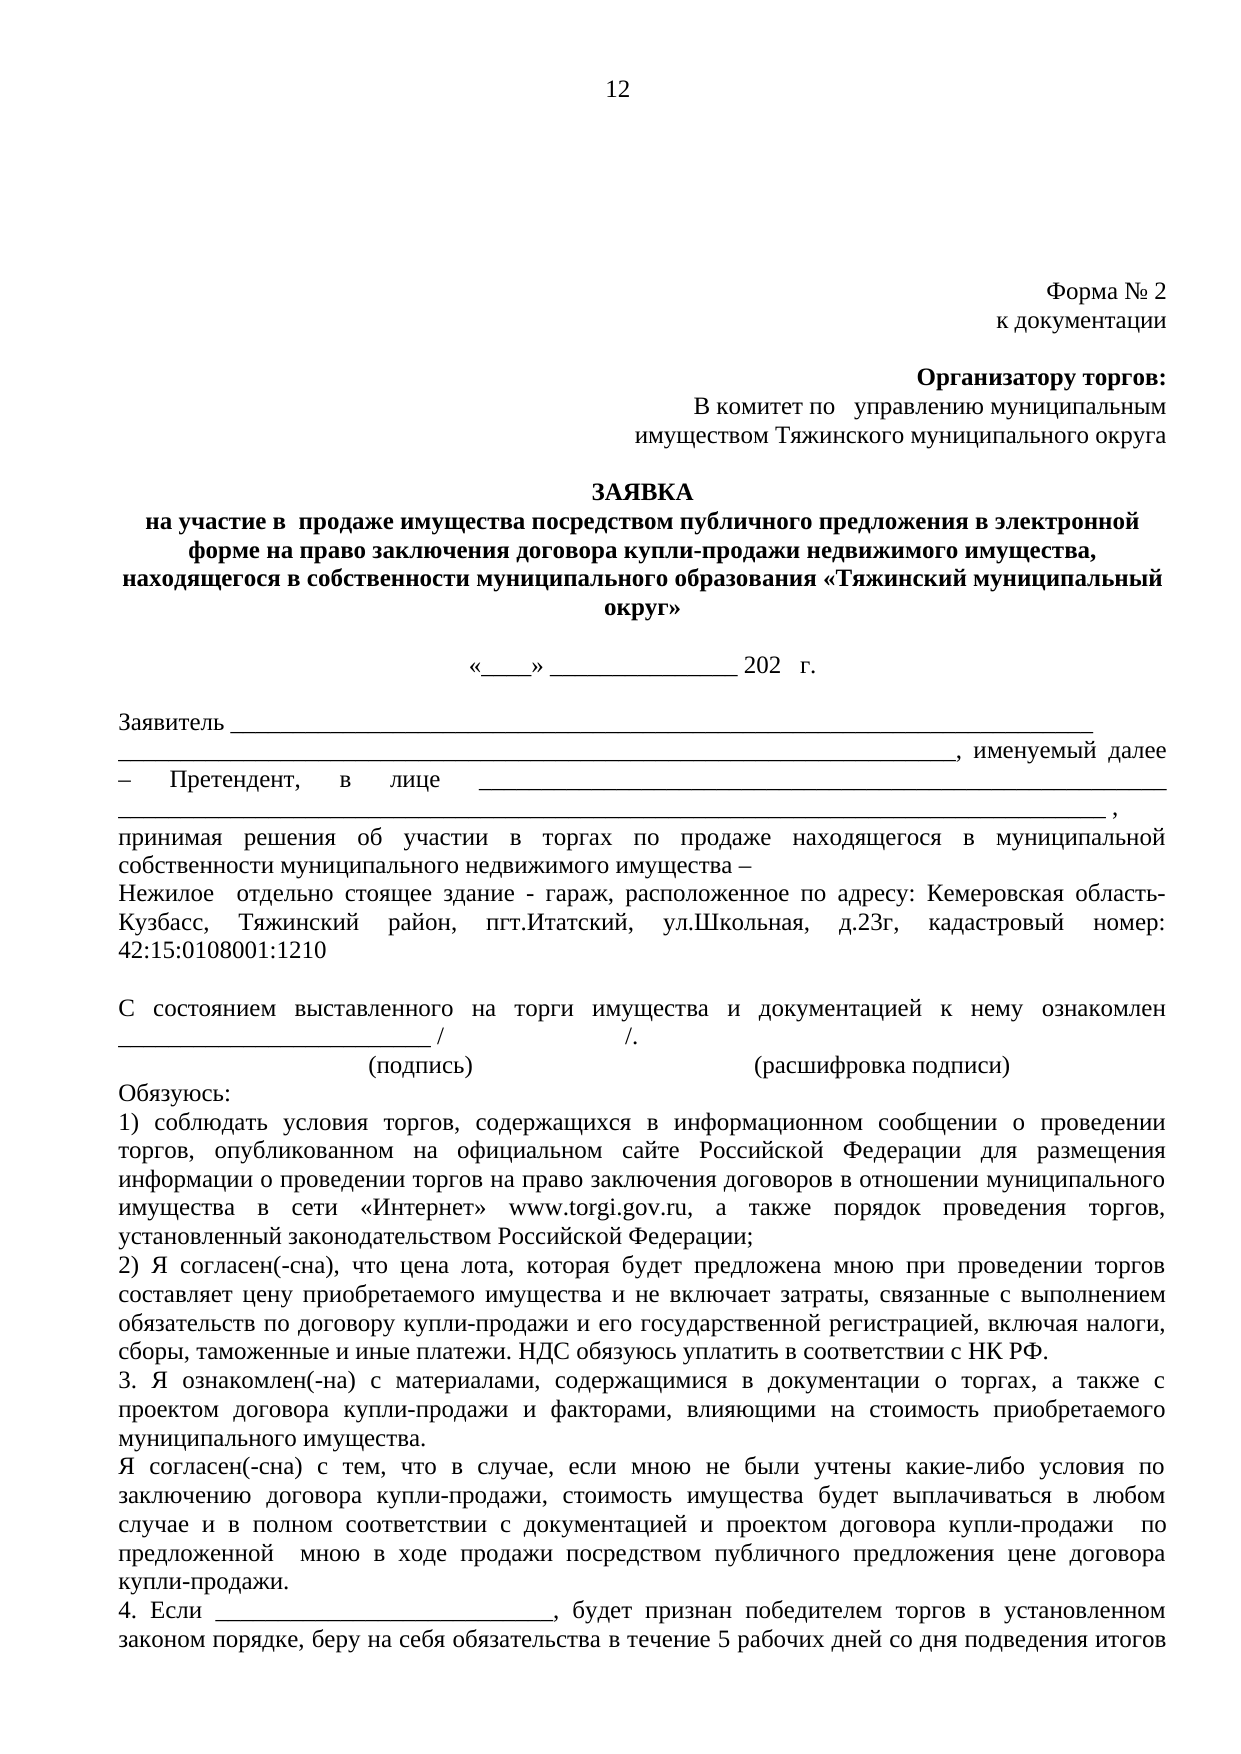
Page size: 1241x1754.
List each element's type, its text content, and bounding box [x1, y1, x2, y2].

text Обязуюсь: [118, 1079, 1167, 1107]
text 1) соблюдать условия торгов, содержащихся в информационном сообщении о проведении торгов, опубликованном на официальном сайте Российской Федерации для размещения информации о проведении торгов на право заключения договоров в отношении муниципального имущества в сети «Интернет» www.torgi.gov.ru, а также порядок проведения торгов, установленный законодательством Российской Федерации; [118, 1107, 1167, 1250]
text (подпись) (расшифровка подписи) [118, 1050, 1167, 1079]
text ЗАЯВКА [118, 477, 1167, 506]
text С состоянием выставленного на торги имущества и документацией к нему ознакомлен _________________________ / /. [118, 993, 1167, 1050]
text принимая решения об участии в торгах по продаже находящегося в муниципальной собственности муниципального недвижимого имущества – [118, 822, 1167, 879]
text Форма № 2 [118, 276, 1167, 305]
text Я согласен(-сна) с тем, что в случае, если мною не были учтены какие-либо условия по заключению договора купли-продажи, стоимость имущества будет выплачиваться в любом случае и в полном соответствии с документацией и проектом договора купли-продажи по предложенной мною в ходе продажи посредством публичного предложения цене договора купли-продажи. [118, 1451, 1167, 1595]
text «____» _______________ 202 г. [118, 650, 1167, 678]
text В комитет по управлению муниципальным [118, 391, 1167, 420]
text ___________________________________________________________________, именуемый далее – Претендент, в лице _______________________________________________________ _______________________________________________________________________________ , [118, 736, 1167, 822]
text 2) Я согласен(-сна), что цена лота, которая будет предложена мною при проведении торгов составляет цену приобретаемого имущества и не включает затраты, связанные с выполнением обязательств по договору купли-продажи и его государственной регистрацией, включая налоги, сборы, таможенные и иные платежи. НДС обязуюсь уплатить в соответствии с НК РФ. [118, 1250, 1167, 1365]
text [118, 1595, 1167, 1653]
text 3. Я ознакомлен(-на) с материалами, содержащимися в документации о торгах, а также с проектом договора купли-продажи и факторами, влияющими на стоимость приобретаемого муниципального имущества. [118, 1365, 1167, 1451]
text к документации [118, 305, 1167, 333]
text на участие в продаже имущества посредством публичного предложения в электронной форме на право заключения договора купли-продажи недвижимого имущества, находящегося в собственности муниципального образования «Тяжинский муниципальный округ» [118, 506, 1167, 621]
text имуществом Тяжинского муниципального округа [118, 420, 1167, 448]
text Заявитель _____________________________________________________________________ [118, 707, 1167, 736]
text Организатору торгов: [118, 362, 1167, 391]
text Нежилое отдельно стоящее здание - гараж, расположенное по адресу: Кемеровская область-Кузбасс, Тяжинский район, пгт.Итатский, ул.Школьная, д.23г, кадастровый номер: 42:15:0108001:1210 [118, 879, 1167, 965]
